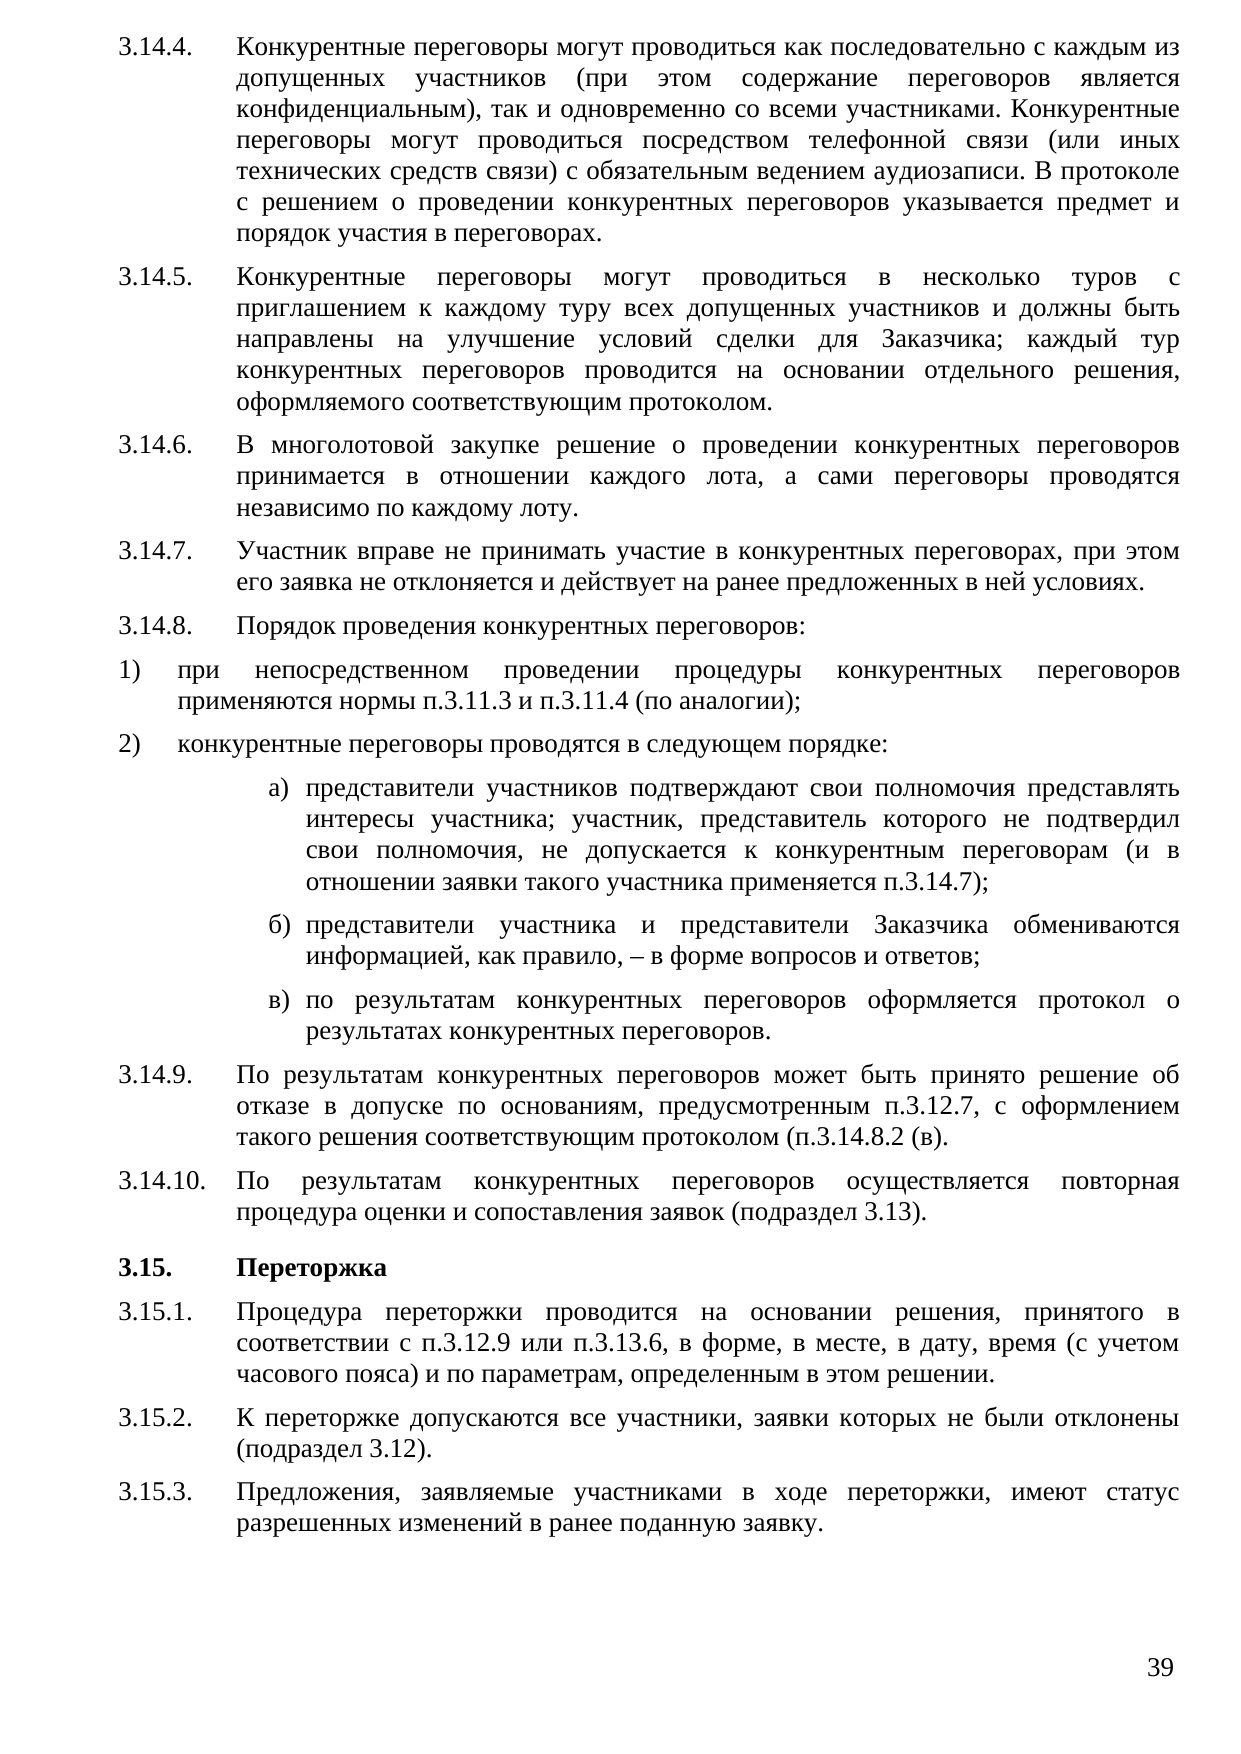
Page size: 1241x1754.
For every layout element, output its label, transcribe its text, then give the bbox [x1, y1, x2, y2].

text В многолотовой закупке решение о проведении конкурентных переговоров принимается в отношении каждого лота, а сами переговоры проводятся независимо по каждому лоту. [118, 428, 1181, 522]
text Переторжка [118, 1251, 1181, 1282]
text По результатам конкурентных переговоров может быть принято решение об отказе в допуске по основаниям, предусмотренным п.3.12.7, с оформлением такого решения соответствующим протоколом (п.3.14.8.2 (в). [118, 1058, 1181, 1151]
text представители участников подтверждают свои полномочия представлять интересы участника; участник, представитель которого не подтвердил свои полномочия, не допускается к конкурентным переговорам (и в отношении заявки такого участника применяется п.3.14.7); [268, 771, 1181, 896]
text Участник вправе не принимать участие в конкурентных переговорах, при этом его заявка не отклоняется и действует на ранее предложенных в ней условиях. [118, 534, 1181, 597]
text По результатам конкурентных переговоров осуществляется повторная процедура оценки и сопоставления заявок (подраздел 3.13). [118, 1164, 1181, 1226]
text при непосредственном проведении процедуры конкурентных переговоров применяются нормы п.3.11.3 и п.3.11.4 (по аналогии); [118, 653, 1181, 715]
text по результатам конкурентных переговоров оформляется протокол о результатах конкурентных переговоров. [268, 983, 1181, 1045]
text Предложения, заявляемые участниками в ходе переторжки, имеют статус разрешенных изменений в ранее поданную заявку. [118, 1475, 1181, 1538]
text представители участника и представители Заказчика обмениваются информацией, как правило, – в форме вопросов и ответов; [268, 908, 1181, 971]
text К переторжке допускаются все участники, заявки которых не были отклонены (подраздел 3.12). [118, 1401, 1181, 1463]
text Конкурентные переговоры могут проводиться в несколько туров с приглашением к каждому туру всех допущенных участников и должны быть направлены на улучшение условий сделки для Заказчика; каждый тур конкурентных переговоров проводится на основании отдельного решения, оформляемого соответствующим протоколом. [118, 260, 1181, 416]
text Процедура переторжки проводится на основании решения, принятого в соответствии с п.3.12.9 или п.3.13.6, в форме, в месте, в дату, время (с учетом часового пояса) и по параметрам, определенным в этом решении. [118, 1295, 1181, 1388]
text конкурентные переговоры проводятся в следующем порядке: [118, 727, 1181, 759]
text Конкурентные переговоры могут проводиться как последовательно с каждым из допущенных участников (при этом содержание переговоров является конфиденциальным), так и одновременно со всеми участниками. Конкурентные переговоры могут проводиться посредством телефонной связи (или иных технических средств связи) с обязательным ведением аудиозаписи. В протоколе с решением о проведении конкурентных переговоров указывается предмет и порядок участия в переговорах. [118, 29, 1181, 248]
text Порядок проведения конкурентных переговоров: [118, 609, 1181, 640]
